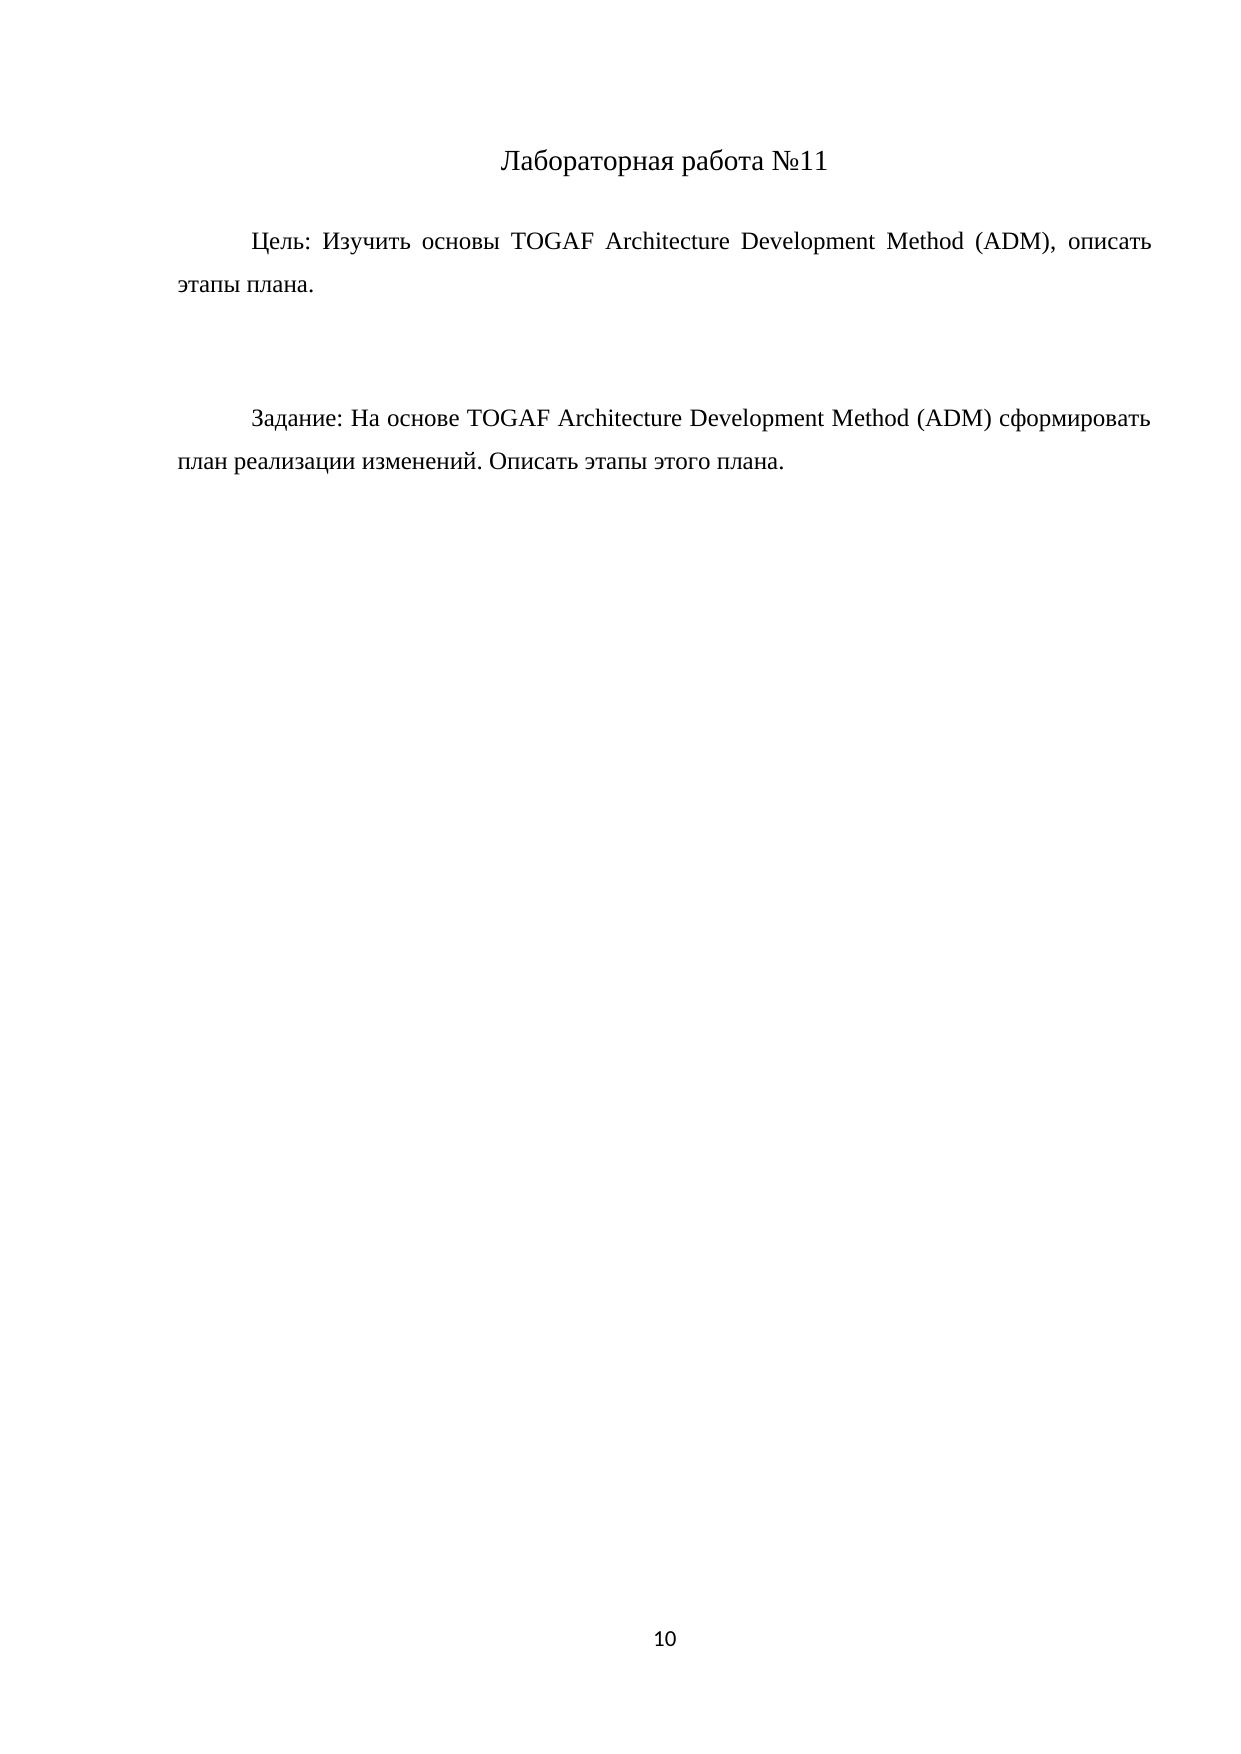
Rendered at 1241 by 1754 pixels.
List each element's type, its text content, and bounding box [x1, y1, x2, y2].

subtitle Лабораторная работа №11 [177, 143, 1152, 177]
text Задание: На основе TOGAF Architecture Development Method (ADM) сформировать план реализации изменений. Описать этапы этого плана. [177, 403, 1152, 475]
text Цель: Изучить основы TOGAF Architecture Development Method (ADM), описать этапы плана. [177, 226, 1152, 298]
